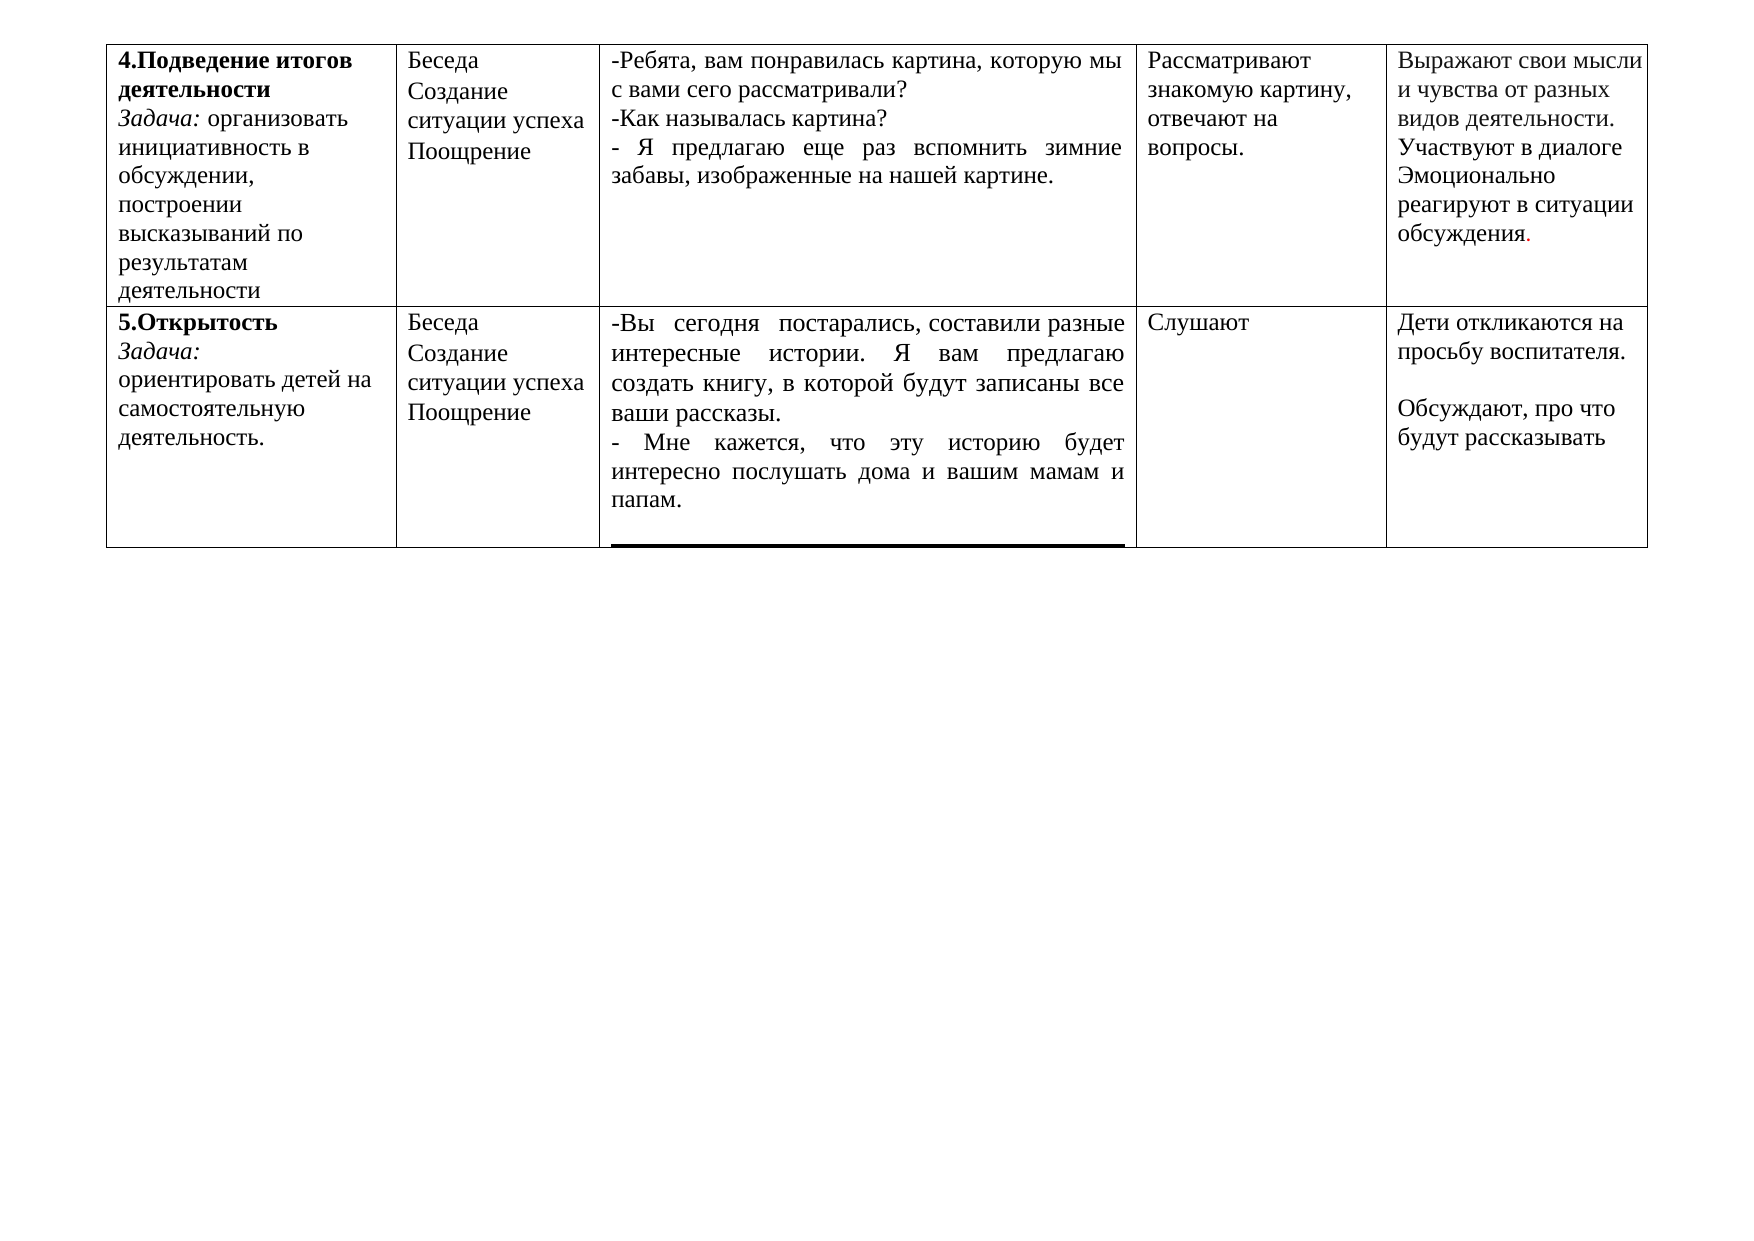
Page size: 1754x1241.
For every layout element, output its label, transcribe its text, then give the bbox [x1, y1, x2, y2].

table_cell Дети откликаются на просьбу воспитателя. Обсуждают, про что будут рассказывать [1387, 307, 1647, 547]
table_cell Слушают [1137, 307, 1386, 547]
table_cell 4.Подведение итогов деятельности Задача: организовать инициативность в обсуждении, построении высказываний по результатам деятельности [107, 45, 396, 306]
table_cell -Вы сегодня постарались, составили разные интересные истории. Я вам предлагаю создать книгу, в которой будут записаны все ваши рассказы. - Мне кажется, что эту историю будет интересно послушать дома и вашим мамам и папам. [600, 307, 1136, 547]
table_cell Рассматривают знакомую картину, отвечают на вопросы. [1137, 45, 1386, 306]
table_cell Беседа Создание ситуации успеха Поощрение [397, 307, 599, 547]
table_cell 5.Открытость Задача: ориентировать детей на самостоятельную деятельность. [107, 307, 396, 547]
table_cell Выражают свои мысли и чувства от разных видов деятельности. Участвуют в диалоге Эмоционально реагируют в ситуации обсуждения. [1387, 45, 1647, 306]
table_cell -Ребята, вам понравилась картина, которую мы с вами сего рассматривали? -Как называлась картина? - Я предлагаю еще раз вспомнить зимние забавы, изображенные на нашей картине. [600, 45, 1136, 306]
table_cell Беседа Создание ситуации успеха Поощрение [397, 45, 599, 306]
